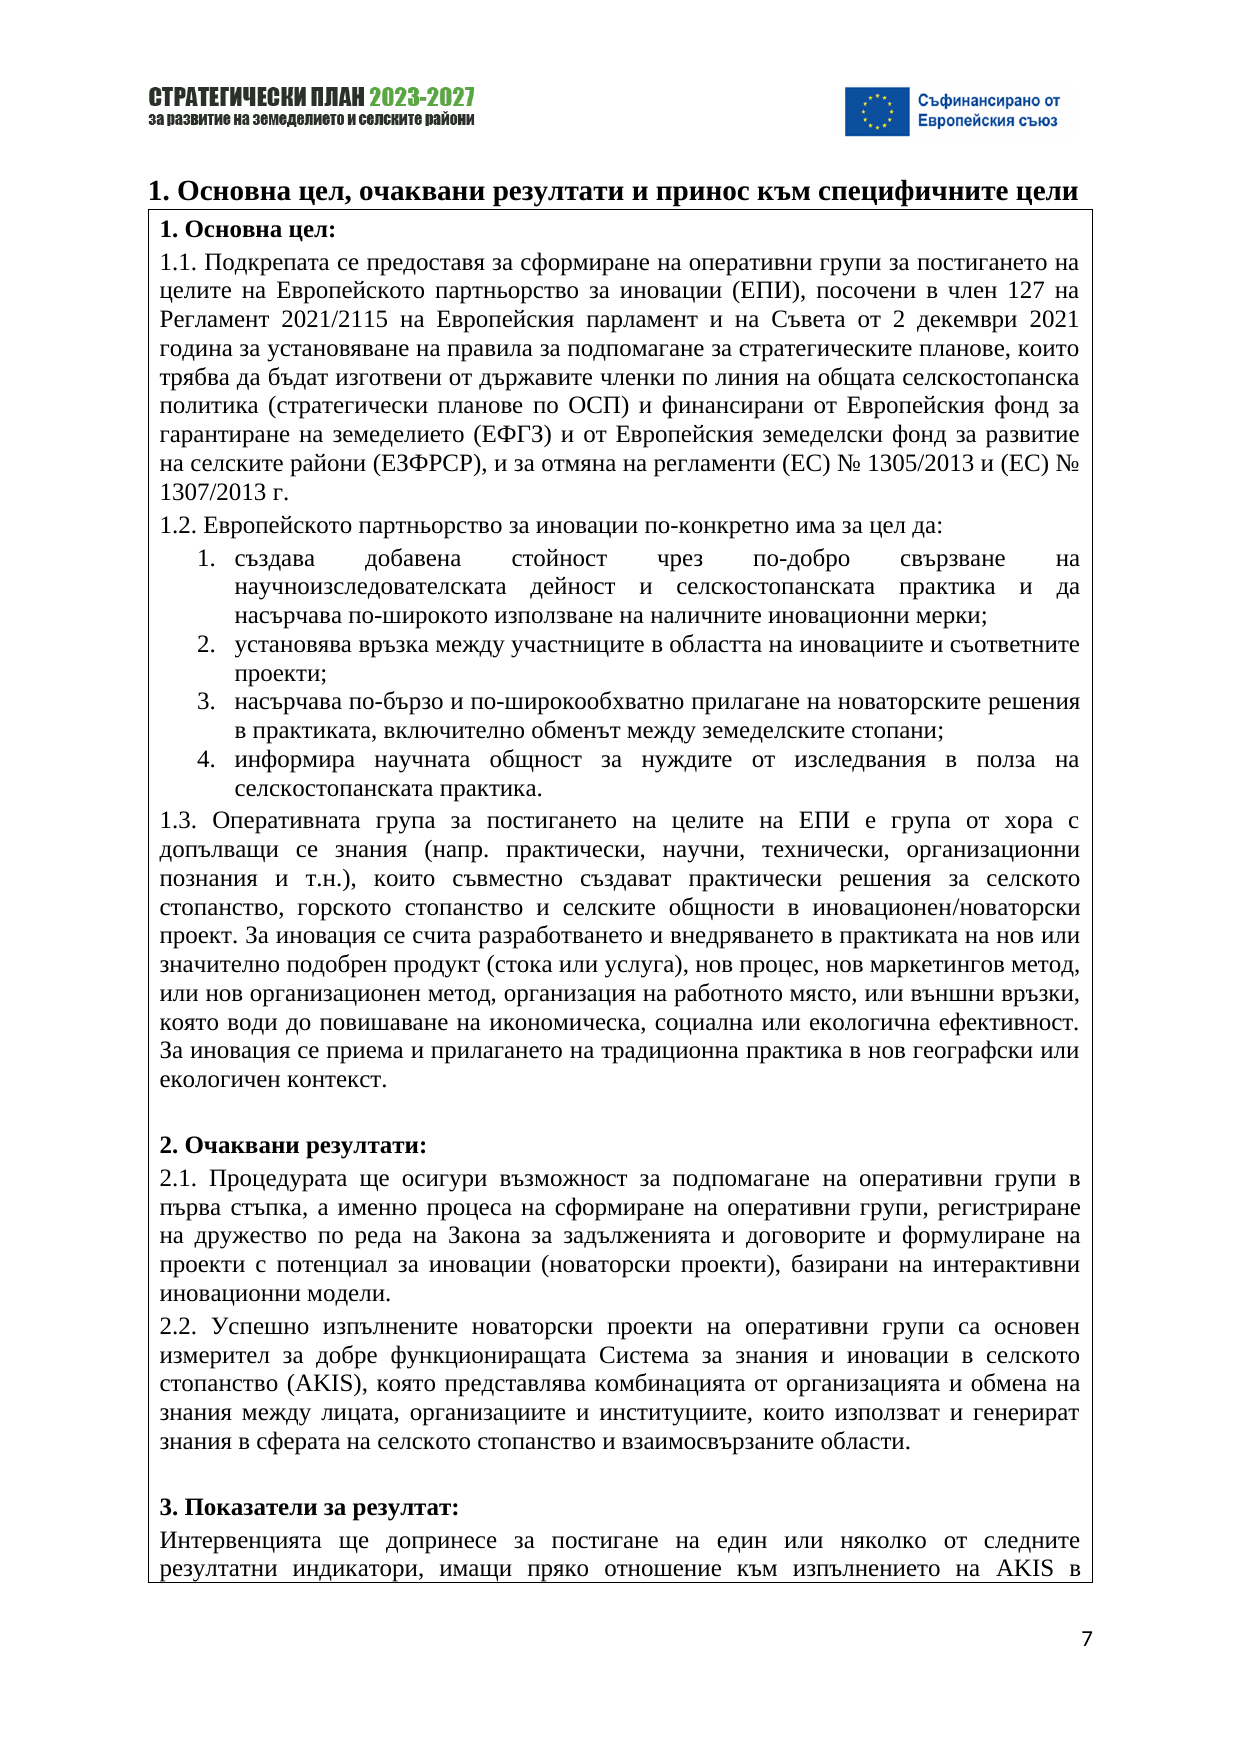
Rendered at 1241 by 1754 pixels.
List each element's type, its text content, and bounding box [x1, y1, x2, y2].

subtitle 1. Основна цел, очаквани резултати и принос към специфичните цели [148, 173, 1093, 206]
picture [147, 73, 475, 139]
picture [842, 85, 1074, 139]
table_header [149, 210, 1092, 1582]
